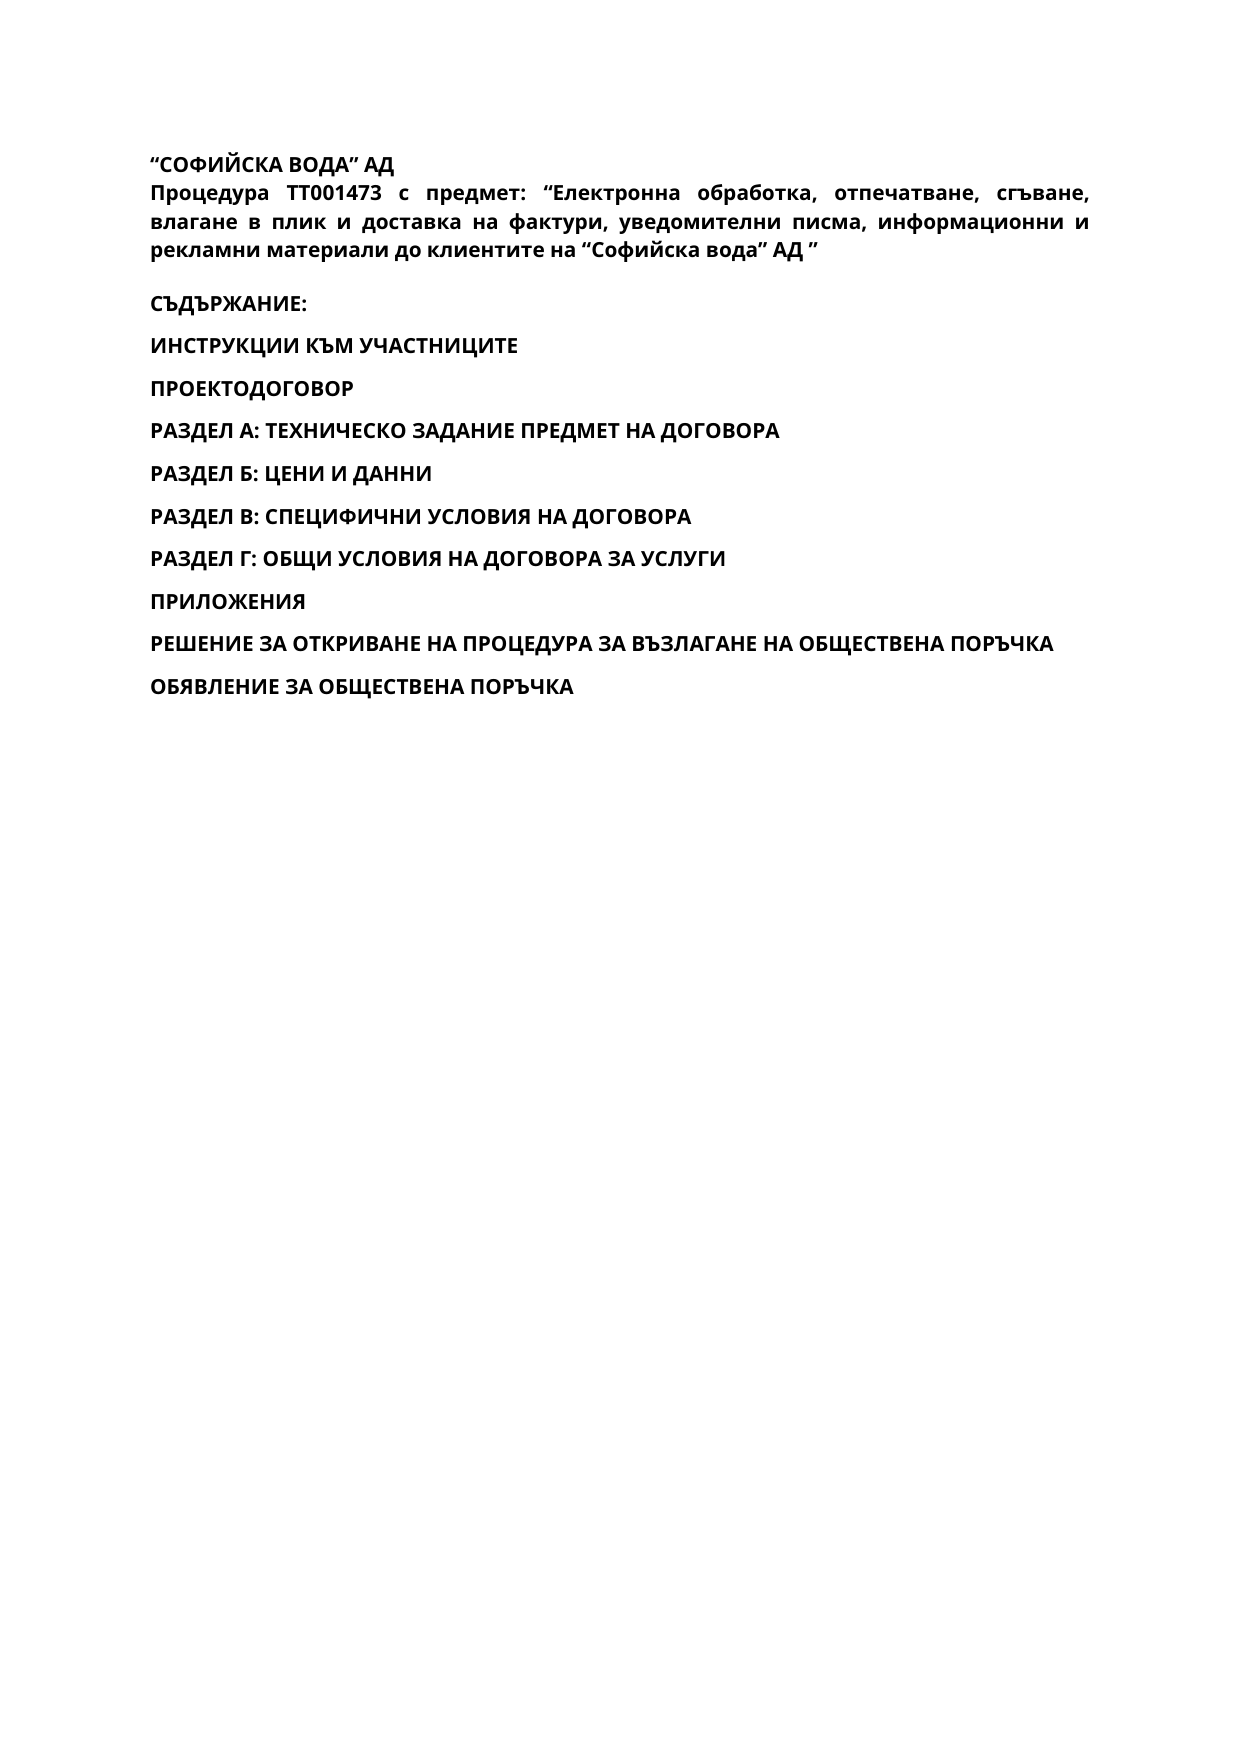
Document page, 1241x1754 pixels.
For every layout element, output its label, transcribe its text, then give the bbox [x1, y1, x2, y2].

text РЕШЕНИЕ ЗА ОТКРИВАНЕ НА ПРОЦЕДУРА ЗА ВЪЗЛАГАНЕ НА ОБЩЕСТВЕНА ПОРЪЧКА [150, 629, 1090, 658]
text СЪДЪРЖАНИЕ: [150, 289, 1090, 317]
text РАЗДЕЛ А: ТЕХНИЧЕСКО ЗАДАНИЕ ПРЕДМЕТ НА ДОГОВОРА [150, 417, 1090, 445]
text РАЗДЕЛ В: СПЕЦИФИЧНИ УСЛОВИЯ НА ДОГОВОРА [150, 502, 1090, 530]
text Процедура ТТ001473 с предмет: “Електронна обработка, отпечатване, сгъване, влагане в плик и доставка на фактури, уведомителни писма, информационни и рекламни материали до клиентите на “Софийска вода” АД ” [150, 178, 1090, 264]
text ПРОЕКТОДОГОВОР [150, 374, 1090, 402]
text РАЗДЕЛ Г: ОБЩИ УСЛОВИЯ НА ДОГОВОРА ЗА УСЛУГИ [150, 544, 1090, 573]
text “СОФИЙСКА ВОДА” АД [150, 150, 1090, 178]
text ОБЯВЛЕНИЕ ЗА ОБЩЕСТВЕНА ПОРЪЧКА [150, 672, 1090, 701]
text ИНСТРУКЦИИ КЪМ УЧАСТНИЦИТЕ [150, 331, 1090, 360]
text ПРИЛОЖЕНИЯ [150, 587, 1090, 615]
text РАЗДЕЛ Б: ЦЕНИ И ДАННИ [150, 459, 1090, 488]
